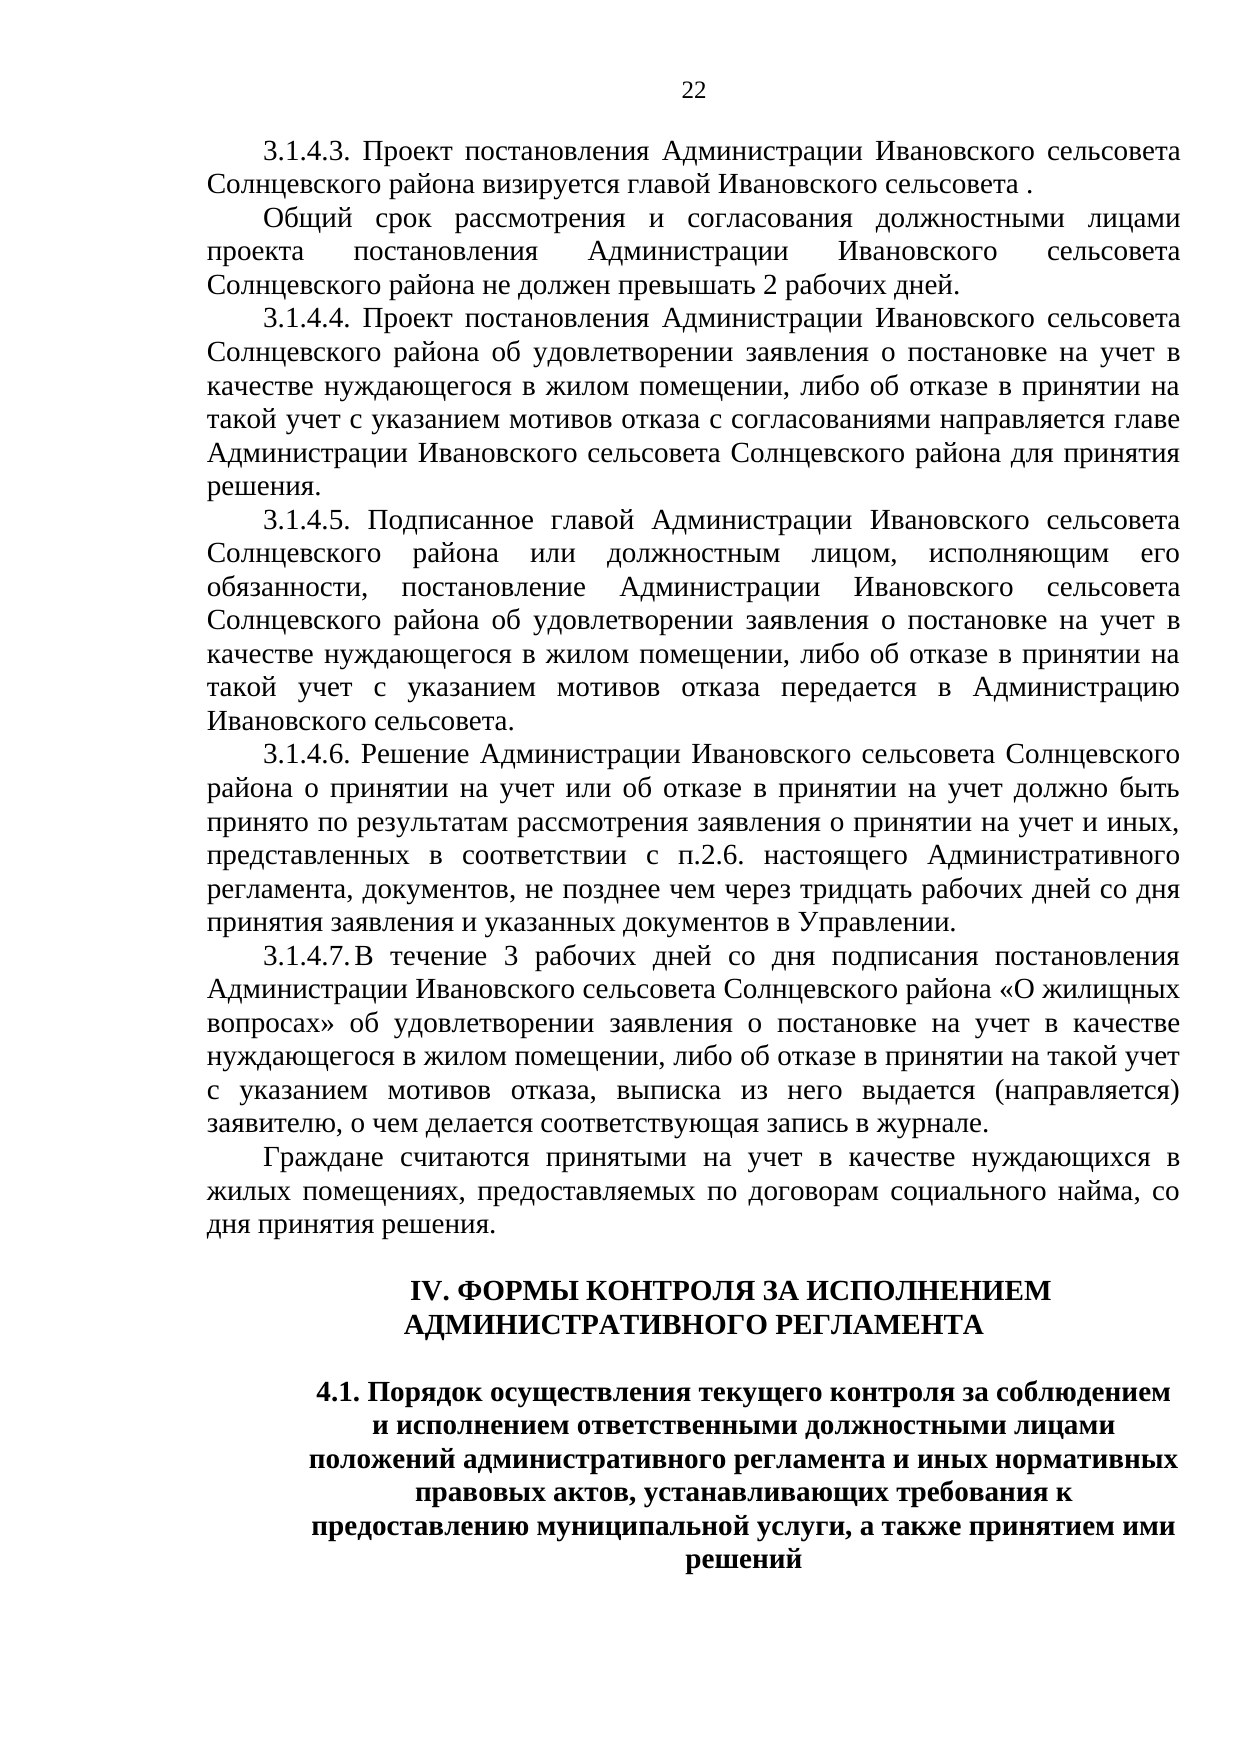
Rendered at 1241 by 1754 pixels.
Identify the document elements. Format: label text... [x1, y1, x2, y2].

text 3.1.4.7. В течение 3 рабочих дней со дня подписания постановления Администрации Ивановского сельсовета Солнцевского района «О жилищных вопросах» об удовлетворении заявления о постановке на учет в качестве нуждающегося в жилом помещении, либо об отказе в принятии на такой учет с указанием мотивов отказа, выписка из него выдается (направляется) заявителю, о чем делается соответствующая запись в журнале. [207, 938, 1181, 1139]
text Общий срок рассмотрения и согласования должностными лицами проекта постановления Администрации Ивановского сельсовета Солнцевского района не должен превышать 2 рабочих дней. [207, 200, 1181, 301]
text 3.1.4.3. Проект постановления Администрации Ивановского сельсовета Солнцевского района визируется главой Ивановского сельсовета . [207, 133, 1181, 200]
text IV. Формы контроля за исполнением административного регламента [207, 1273, 1181, 1340]
text 3.1.4.4. Проект постановления Администрации Ивановского сельсовета Солнцевского района об удовлетворении заявления о постановке на учет в качестве нуждающегося в жилом помещении, либо об отказе в принятии на такой учет с указанием мотивов отказа с согласованиями направляется главе Администрации Ивановского сельсовета Солнцевского района для принятия решения. [207, 301, 1181, 502]
text Граждане считаются принятыми на учет в качестве нуждающихся в жилых помещениях, предоставляемых по договорам социального найма, со дня принятия решения. [207, 1139, 1181, 1240]
text 3.1.4.6. Решение Администрации Ивановского сельсовета Солнцевского района о принятии на учет или об отказе в принятии на учет должно быть принято по результатам рассмотрения заявления о принятии на учет и иных, представленных в соответствии с п.2.6. настоящего Административного регламента, документов, не позднее чем через тридцать рабочих дней со дня принятия заявления и указанных документов в Управлении. [207, 737, 1181, 938]
text 3.1.4.5. Подписанное главой Администрации Ивановского сельсовета Солнцевского района или должностным лицом, исполняющим его обязанности, постановление Администрации Ивановского сельсовета Солнцевского района об удовлетворении заявления о постановке на учет в качестве нуждающегося в жилом помещении, либо об отказе в принятии на такой учет с указанием мотивов отказа передается в Администрацию Ивановского сельсовета. [207, 502, 1181, 737]
text 4.1. Порядок осуществления текущего контроля за соблюдением и исполнением ответственными должностными лицами положений административного регламента и иных нормативных правовых актов, устанавливающих требования к предоставлению муниципальной услуги, а также принятием ими решений [306, 1374, 1181, 1575]
